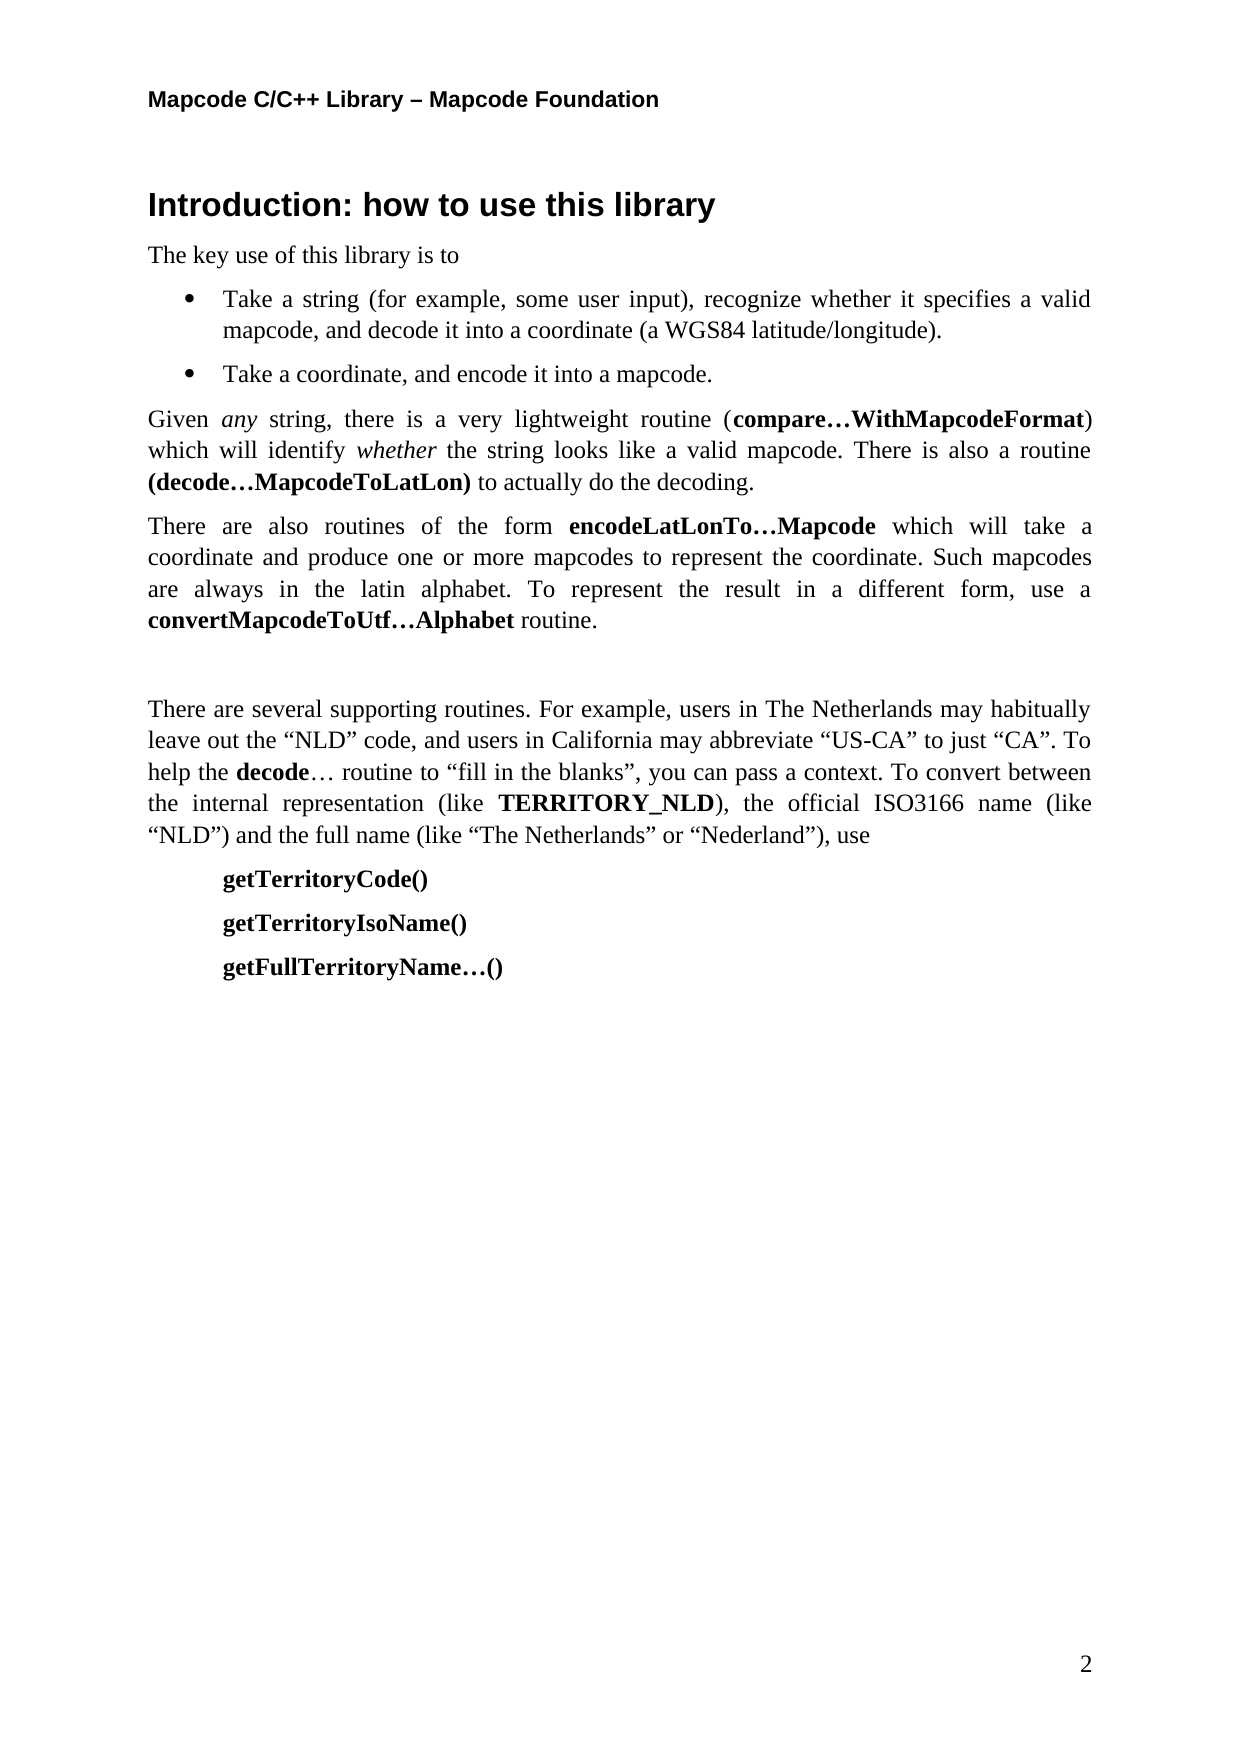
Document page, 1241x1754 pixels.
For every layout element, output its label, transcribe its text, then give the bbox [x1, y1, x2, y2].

text getTerritoryIsoName() [148, 908, 1092, 937]
list Take a coordinate, and encode it into a mapcode. [185, 359, 1092, 388]
text getTerritoryCode() [148, 864, 1092, 893]
text Given any string, there is a very lightweight routine (compare…WithMapcodeFormat) which will identify whether the string looks like a valid mapcode. There is also a routine (decode…MapcodeToLatLon) to actually do the decoding. [148, 404, 1092, 496]
subtitle Introduction: how to use this library [148, 185, 1092, 224]
text There are several supporting routines. For example, users in The Netherlands may habitually leave out the “NLD” code, and users in may abbreviate “US-CA” to just “CA”. To help the decode… routine to “fill in the blanks”, you can pass a context. To convert between the internal representation (like TERRITORY_NLD), the official ISO3166 name (like “NLD”) and the full name (like “The Netherlands” or “”), use [148, 694, 1092, 849]
list Take a string (for example, some user input), recognize whether it specifies a valid mapcode, and decode it into a coordinate (a WGS84 latitude/longitude). [185, 284, 1092, 344]
text The key use of this library is to [148, 240, 1092, 269]
text There are also routines of the form encodeLatLonTo…Mapcode which will take a coordinate and produce one or more mapcodes to represent the coordinate. Such mapcodes are always in the latin alphabet. To represent the result in a different form, use a convertMapcodeToUtf…Alphabet routine. [148, 511, 1092, 634]
text getFullTerritoryName…() [148, 952, 1092, 981]
